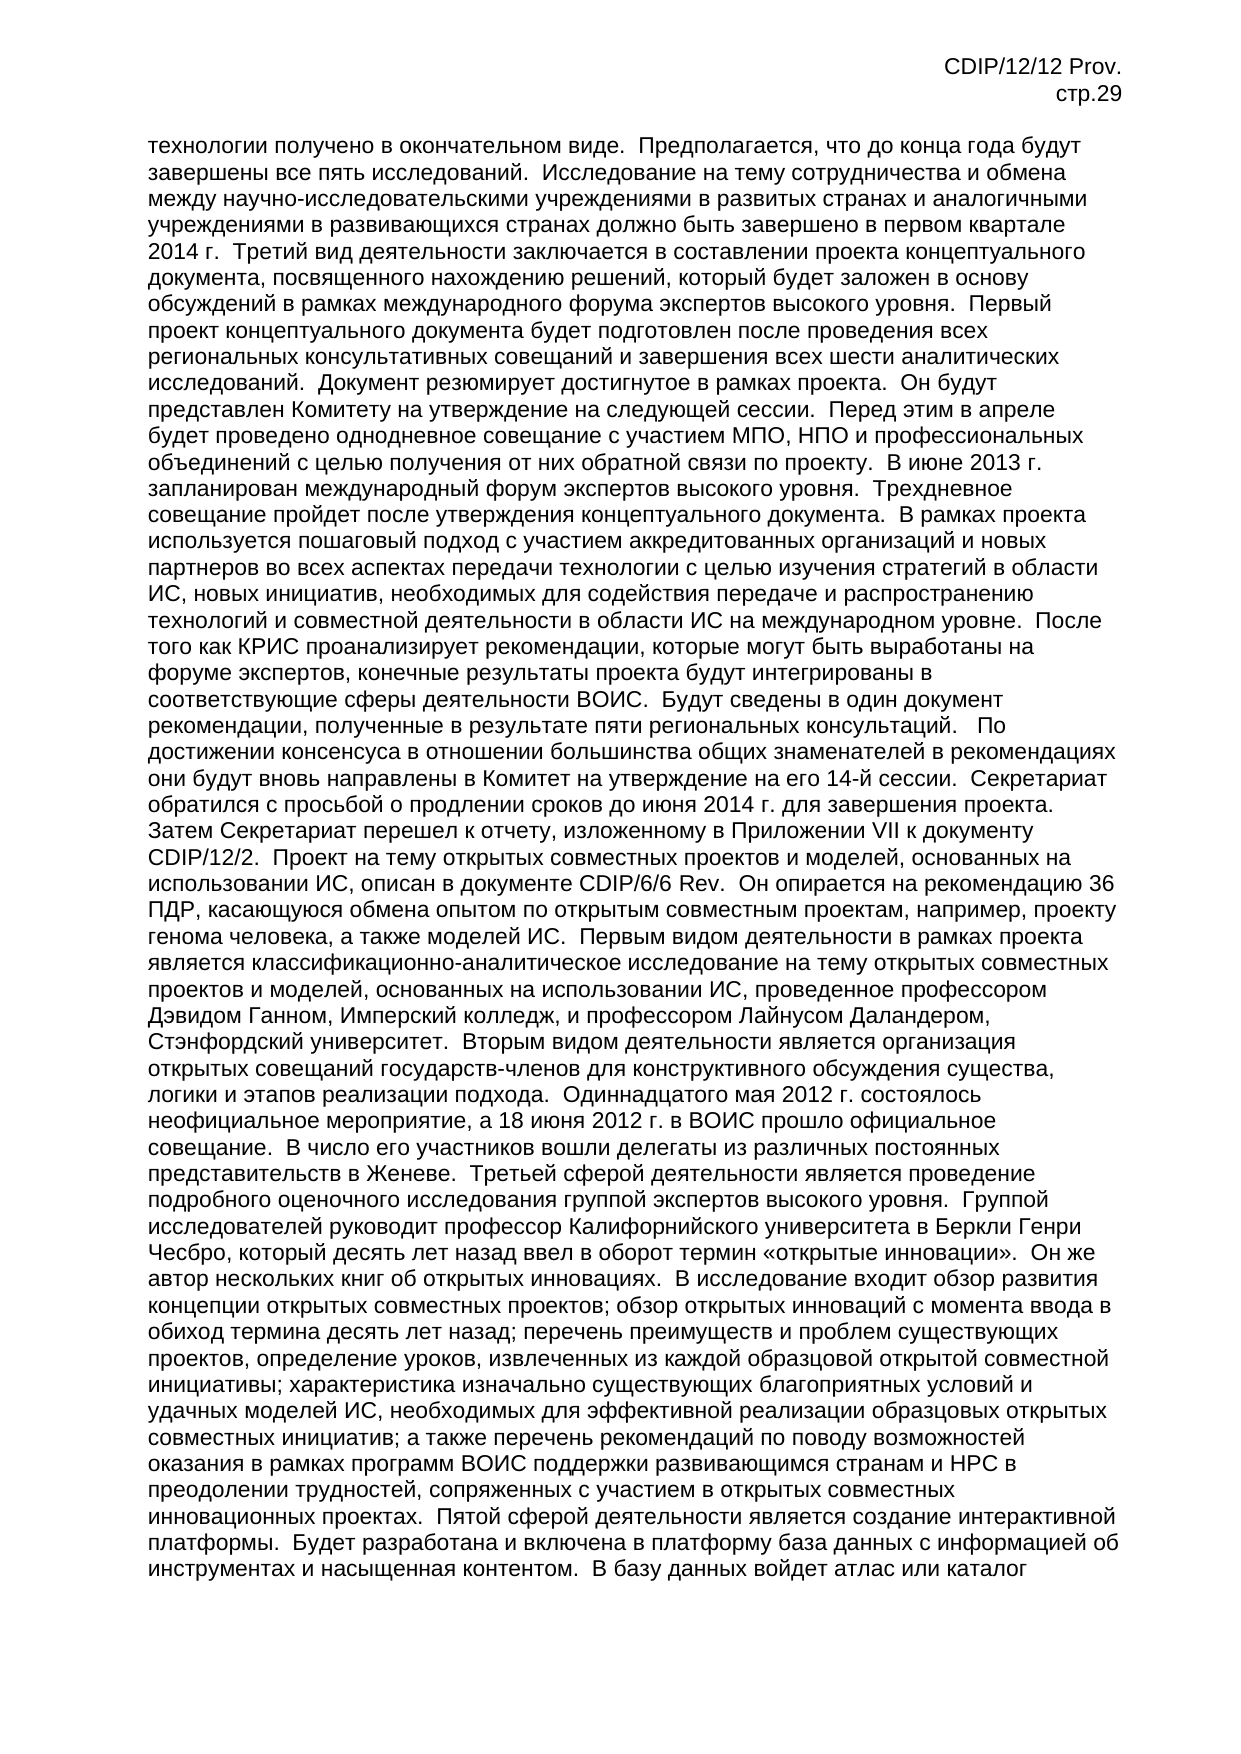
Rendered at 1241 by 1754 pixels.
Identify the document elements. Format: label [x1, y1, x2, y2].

text [148, 132, 1122, 1582]
